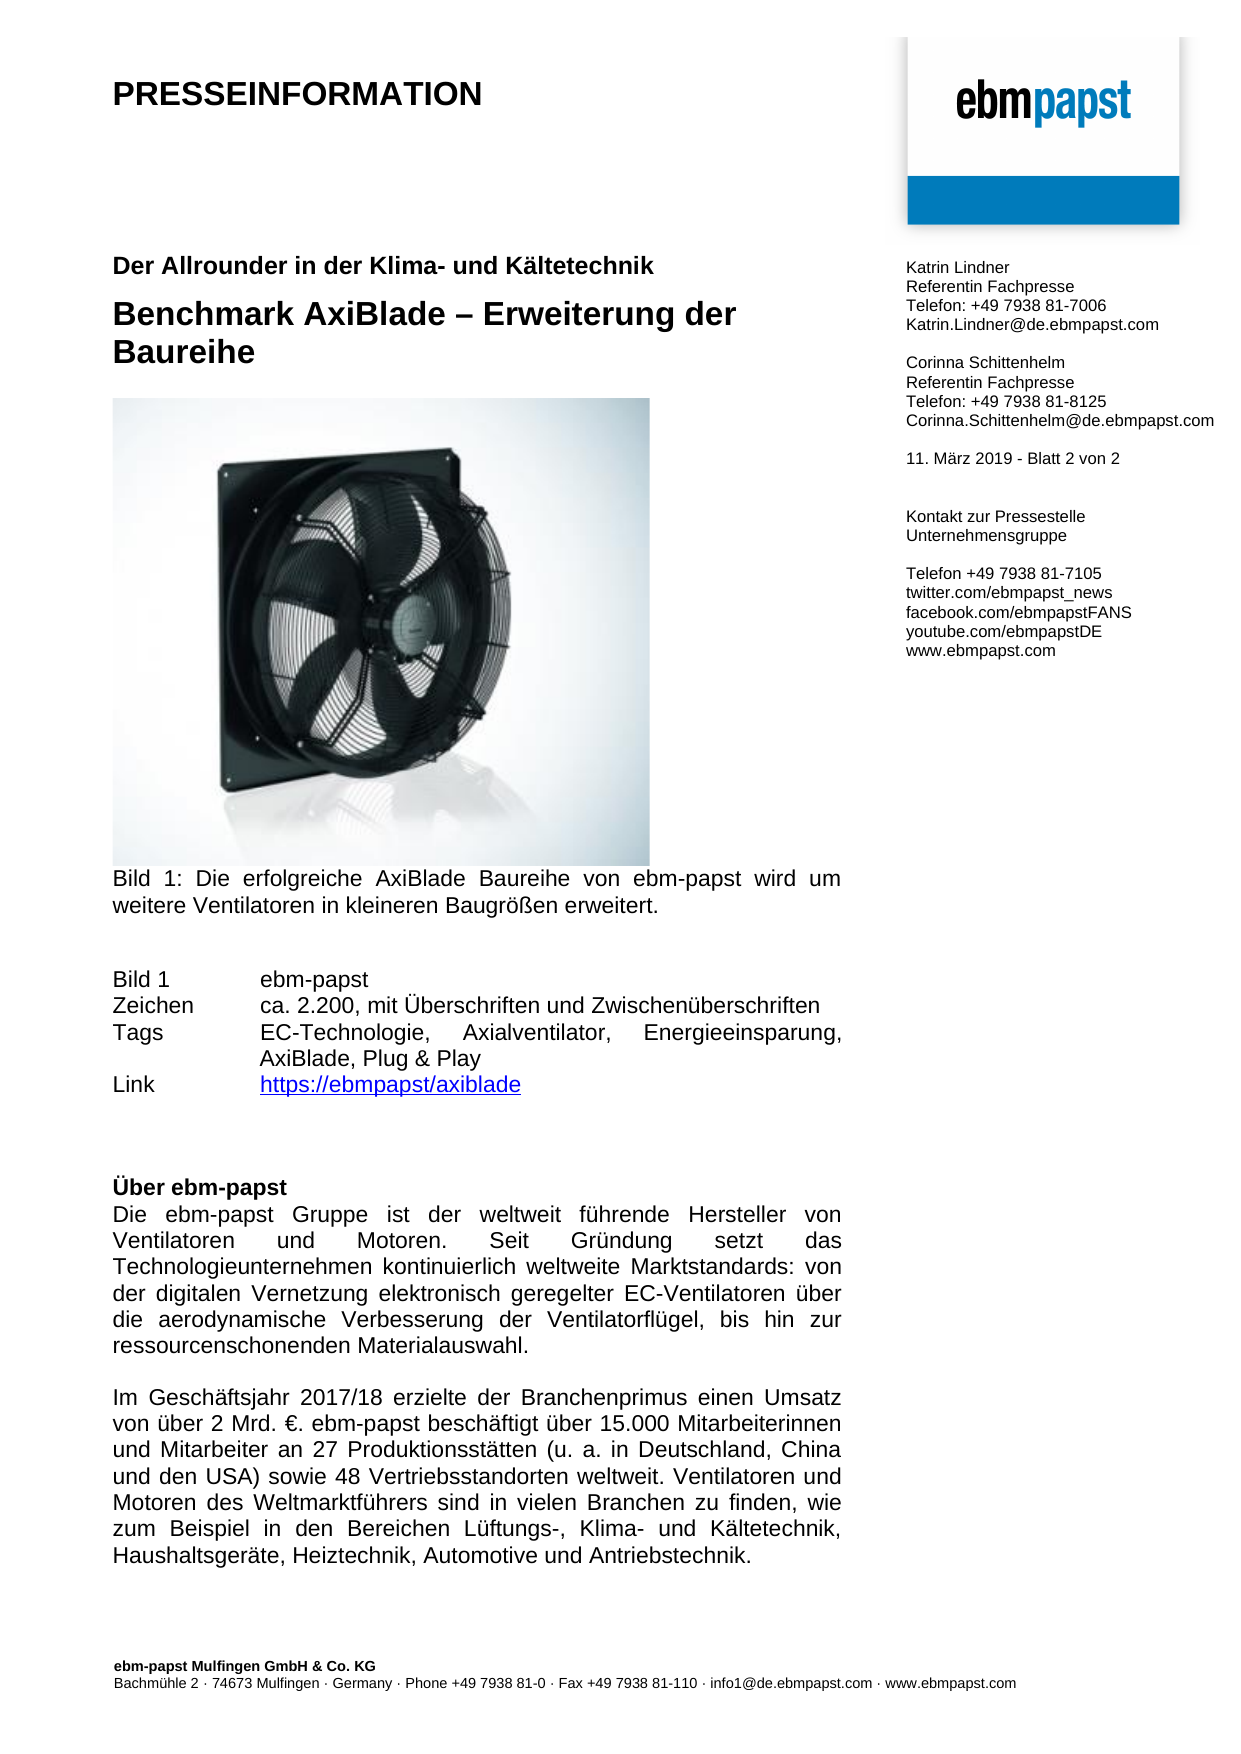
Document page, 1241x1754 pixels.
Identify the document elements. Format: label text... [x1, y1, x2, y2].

subtitle Bild 1: Die erfolgreiche AxiBlade Baureihe von ebm-papst wird um weitere Ventilatoren in kleineren Baugrößen erweitert. [112, 865, 842, 918]
subtitle Über ebm-papst [112, 1174, 842, 1201]
subtitle Bild 1 ebm-papst [112, 966, 842, 992]
subtitle Link https://ebmpapst/axiblade [112, 1071, 842, 1098]
picture [112, 398, 650, 866]
subtitle Die ebm-papst Gruppe ist der weltweit führende Hersteller von Ventilatoren und Motoren. Seit Gründung setzt das Technologieunternehmen kontinuierlich weltweite Marktstandards: von der digitalen Vernetzung elektronisch geregelter EC-Ventilatoren über die aerodynamische Verbesserung der Ventilatorflügel, bis hin zur ressourcenschonenden Materialauswahl. [112, 1201, 842, 1359]
subtitle Tags EC-Technologie, Axialventilator, Energieeinsparung, AxiBlade, Plug & Play [112, 1019, 842, 1071]
subtitle Im Geschäftsjahr 2017/18 erzielte der Branchenprimus einen Umsatz von über 2 Mrd. €. ebm-papst beschäftigt über 15.000 Mitarbeiterinnen und Mitarbeiter an 27 Produktionsstätten (u. a. in Deutschland, China und den USA) sowie 48 Vertriebsstandorten weltweit. Ventilatoren und Motoren des Weltmarktführers sind in vielen Branchen zu finden, wie zum Beispiel in den Bereichen Lüftungs-, Klima- und Kältetechnik, Haushaltsgeräte, Heiztechnik, Automotive und Antriebstechnik. [112, 1384, 842, 1568]
subtitle Zeichen ca. 2.200, mit Überschriften und Zwischenüberschriften [112, 992, 842, 1019]
